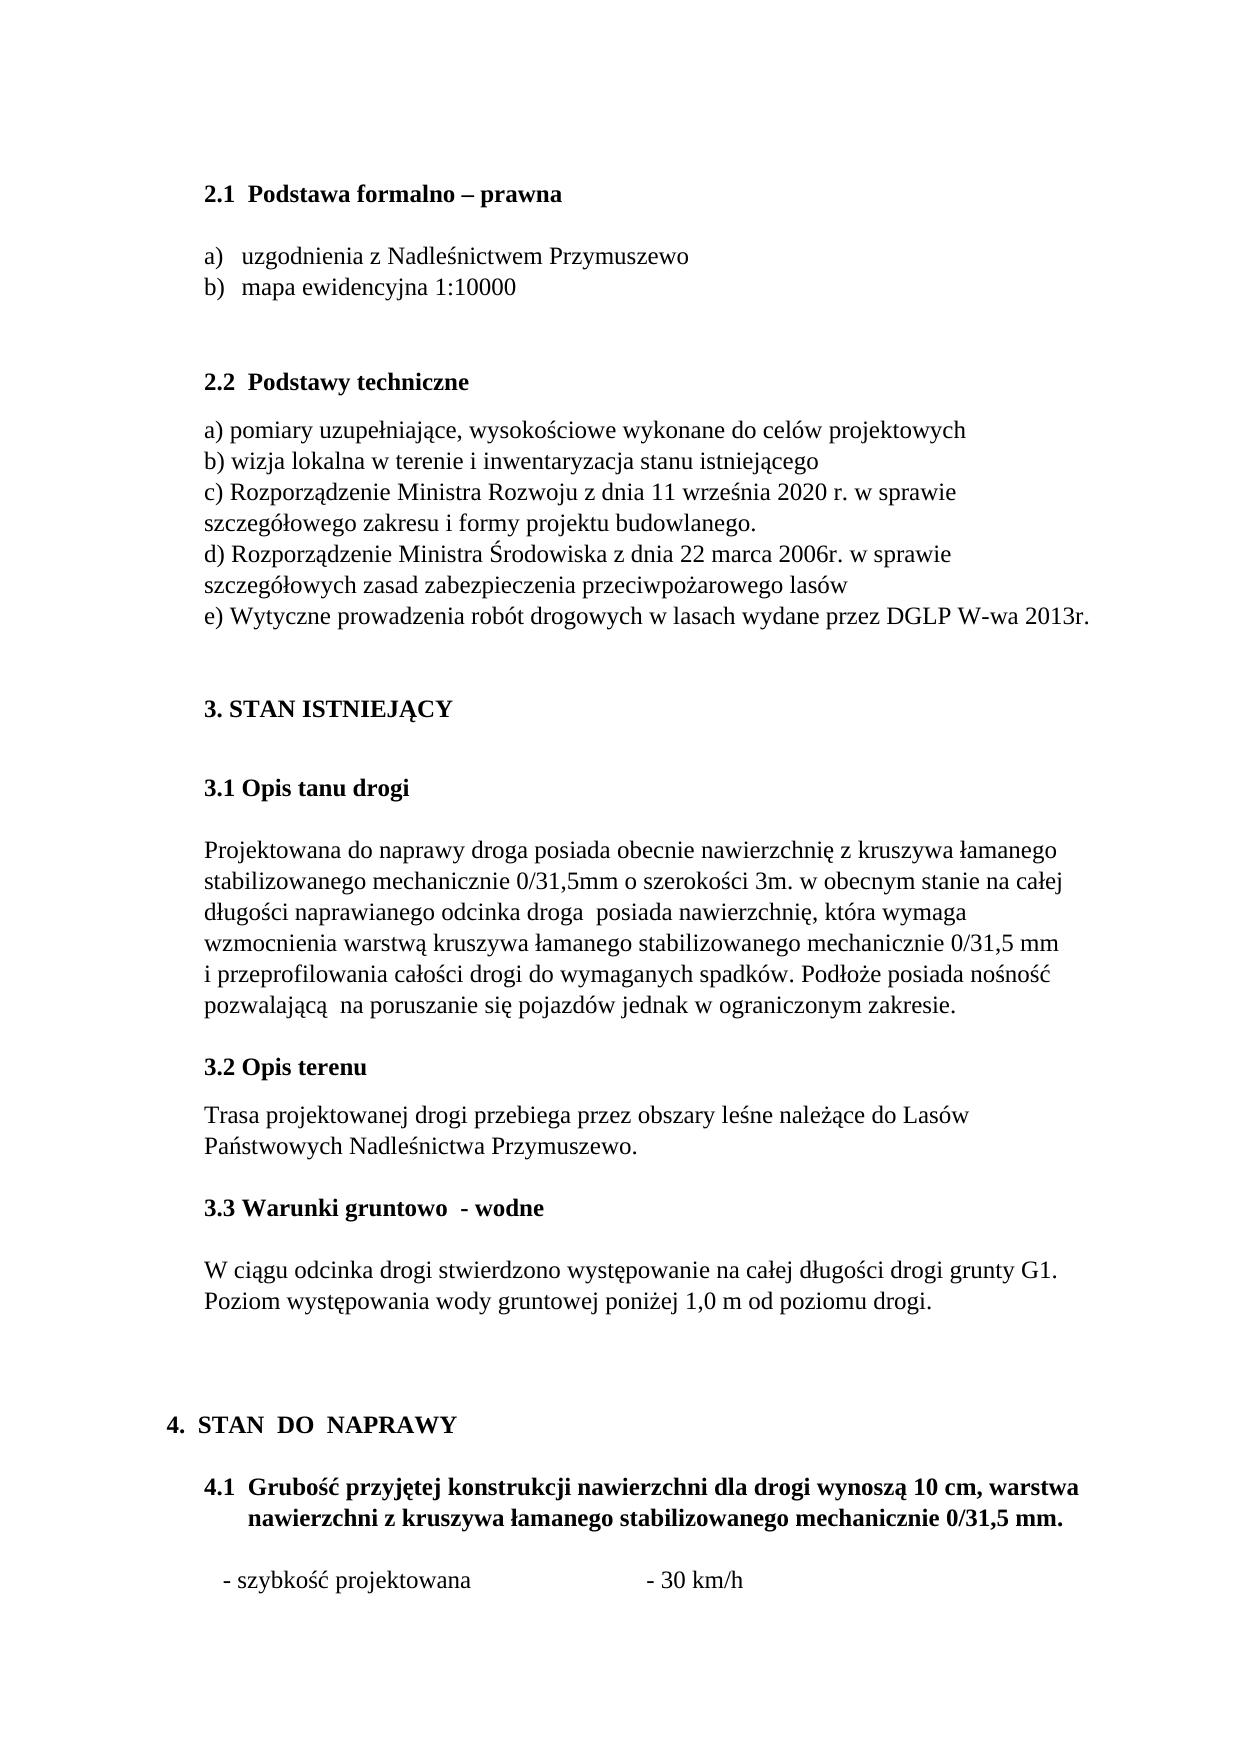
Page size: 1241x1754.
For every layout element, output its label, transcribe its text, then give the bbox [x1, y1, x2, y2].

list uzgodnienia z Nadleśnictwem Przymuszewo [204, 241, 1093, 269]
text nawierzchni z kruszywa łamanego stabilizowanego mechanicznie 0/31,5 mm. [148, 1503, 1093, 1532]
text e) Wytyczne prowadzenia robót drogowych w lasach wydane przez DGLP W-wa 2013r. [204, 601, 1093, 630]
text a) pomiary uzupełniające, wysokościowe wykonane do celów projektowych [204, 415, 1093, 444]
text Trasa projektowanej drogi przebiega przez obszary leśne należące do Lasów [148, 1100, 1093, 1129]
text b) wizja lokalna w terenie i inwentaryzacja stanu istniejącego [204, 446, 1093, 475]
text 3. STAN ISTNIEJĄCY [204, 694, 1093, 723]
text 3.3 Warunki gruntowo - wodne [148, 1193, 1093, 1222]
text 4. STAN DO NAPRAWY [148, 1410, 1093, 1438]
text Poziom występowania wody gruntowej poniżej 1,0 m od poziomu drogi. [148, 1286, 1093, 1315]
text Państwowych Nadleśnictwa Przymuszewo. [148, 1131, 1093, 1160]
text W ciągu odcinka drogi stwierdzono występowanie na całej długości drogi grunty G1. [148, 1255, 1093, 1284]
list 3.1 Opis tanu drogi [204, 773, 1093, 802]
list mapa ewidencyjna 1:10000 [204, 272, 1093, 301]
list 2.1 Podstawa formalno – prawna [204, 179, 1093, 207]
text c) Rozporządzenie Ministra Rozwoju z dnia 11 września 2020 r. w sprawie szczegółowego zakresu i formy projektu budowlanego. [204, 477, 1093, 537]
text - szybkość projektowana - 30 km/h [148, 1565, 1093, 1594]
text 2.2 Podstawy techniczne [204, 367, 1093, 396]
list 3.2 Opis terenu [204, 1052, 1093, 1081]
text d) Rozporządzenie Ministra Środowiska z dnia 22 marca 2006r. w sprawie szczegółowych zasad zabezpieczenia przeciwpożarowego lasów [204, 539, 1093, 599]
text 4.1 Grubość przyjętej konstrukcji nawierzchni dla drogi wynoszą 10 cm, warstwa [148, 1472, 1093, 1501]
list Projektowana do naprawy droga posiada obecnie nawierzchnię z kruszywa łamanego stabilizowanego mechanicznie 0/31,5mm o szerokości 3m. w obecnym stanie na całej długości naprawianego odcinka droga posiada nawierzchnię, która wymaga wzmocnienia warstwą kruszywa łamanego stabilizowanego mechanicznie 0/31,5 mm i przeprofilowania całości drogi do wymaganych spadków. Podłoże posiada nośność pozwalającą na poruszanie się pojazdów jednak w ograniczonym zakresie. [204, 835, 1093, 1019]
